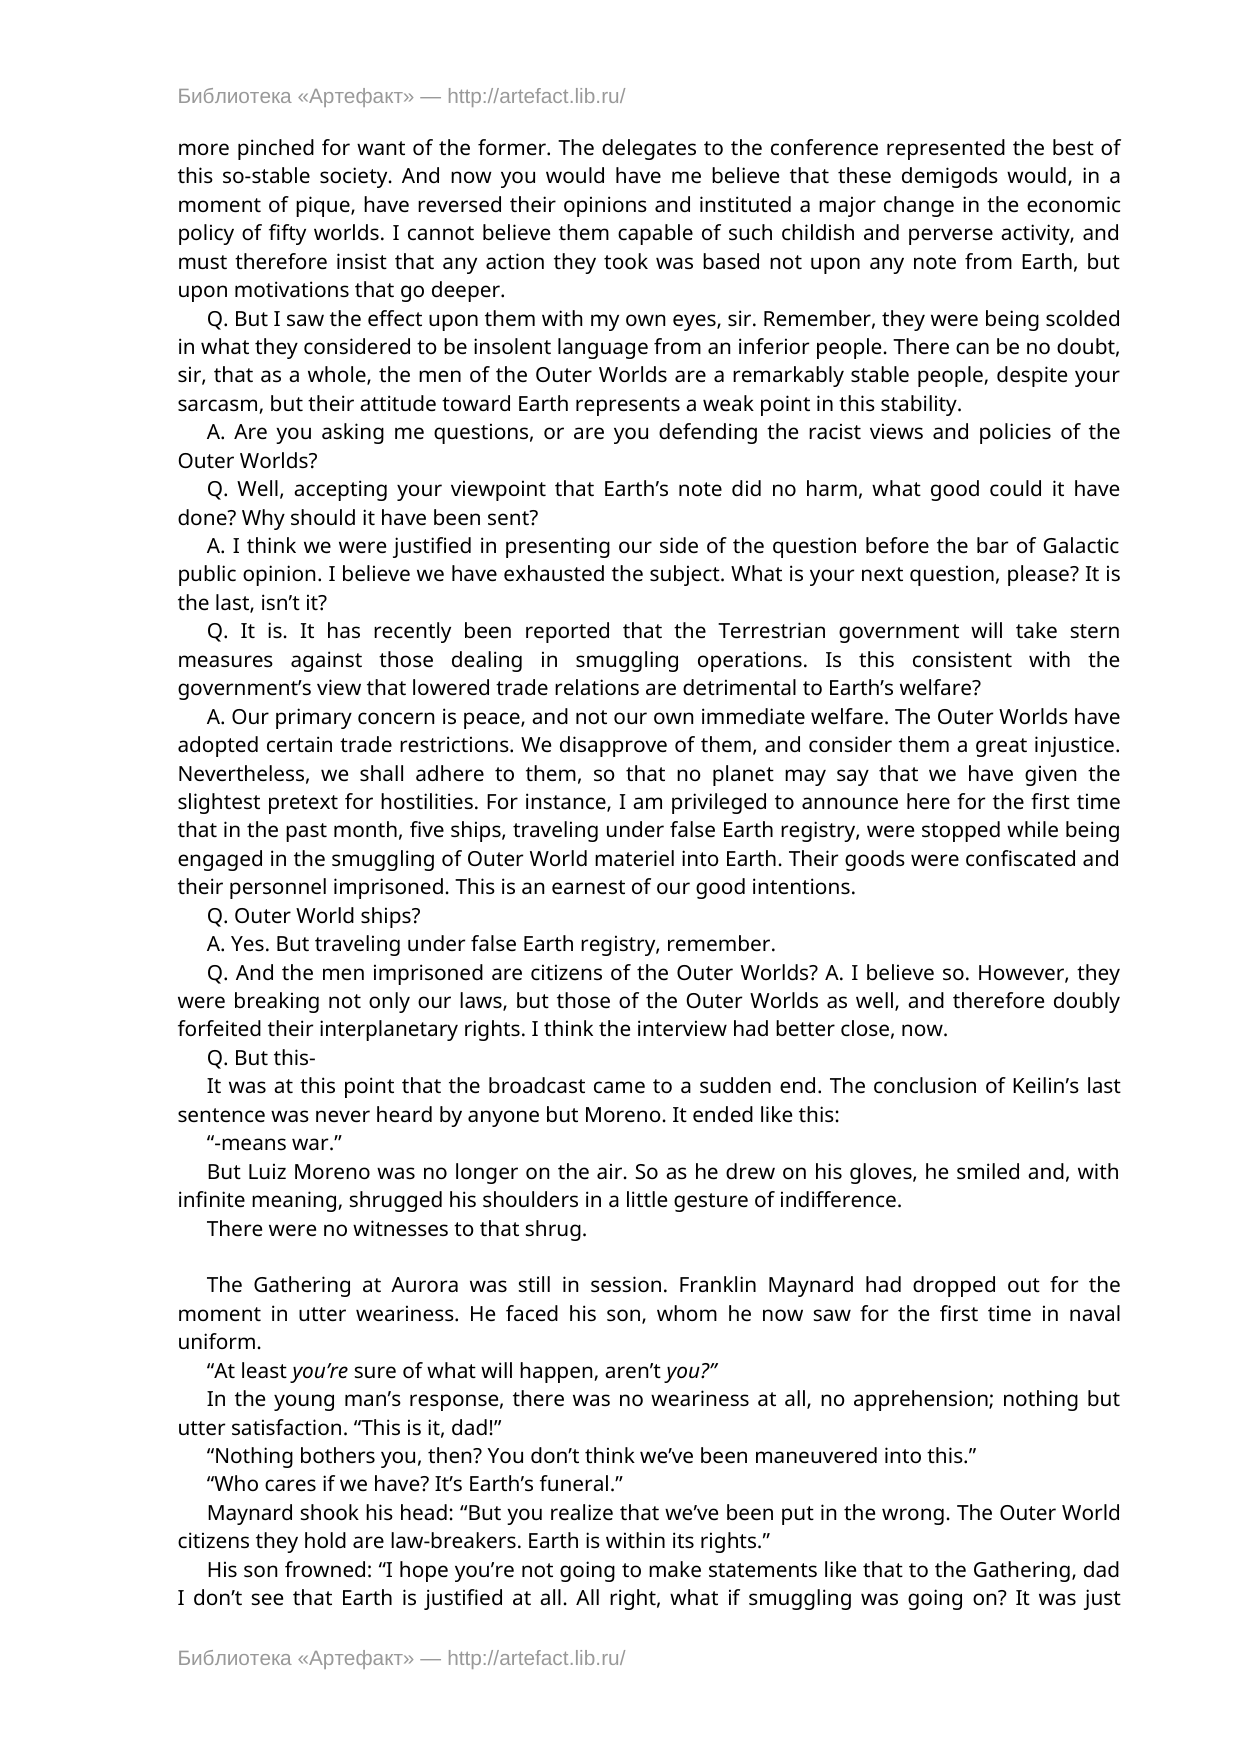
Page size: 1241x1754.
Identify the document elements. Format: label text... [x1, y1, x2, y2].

text A. Our primary concern is peace, and not our own immediate welfare. The Outer Worlds have adopted certain trade restrictions. We disapprove of them, and consider them a great injustice. Nevertheless, we shall adhere to them, so that no planet may say that we have given the slightest pretext for hostilities. For instance, I am privileged to announce here for the first time that in the past month, five ships, traveling under false Earth registry, were stopped while being engaged in the smuggling of Outer World materiel into Earth. Their goods were confiscated and their personnel imprisoned. This is an earnest of our good intentions. [177, 702, 1122, 901]
text “-means war.” [177, 1128, 1122, 1157]
text The Gathering at Aurora was still in session. Franklin Maynard had dropped out for the moment in utter weariness. He faced his son, whom he now saw for the first time in naval uniform. [177, 1271, 1122, 1356]
text It was at this point that the broadcast came to a sudden end. The conclusion of Keilin’s last sentence was never heard by anyone but Moreno. It ended like this: [177, 1071, 1122, 1128]
text Q. It is. It has recently been reported that the Terrestrian government will take stern measures against those dealing in smuggling operations. Is this consistent with the government’s view that lowered trade relations are detrimental to Earth’s welfare? [177, 616, 1122, 702]
text In the young man’s response, there was no weariness at all, no apprehension; nothing but utter satisfaction. “This is it, dad!” [177, 1384, 1122, 1441]
text Q. Outer World ships? [177, 901, 1122, 929]
text Q. Well, accepting your viewpoint that Earth’s note did no harm, what good could it have done? Why should it have been sent? [177, 474, 1122, 531]
text A. I think we were justified in presenting our side of the question before the bar of Galactic public opinion. I believe we have exhausted the subject. What is your next question, please? It is the last, isn’t it? [177, 531, 1122, 616]
text There were no witnesses to that shrug. [177, 1214, 1122, 1242]
text Q. And the men imprisoned are citizens of the Outer Worlds? A. I believe so. However, they were breaking not only our laws, but those of the Outer Worlds as well, and therefore doubly forfeited their interplanetary rights. I think the interview had better close, now. [177, 958, 1122, 1043]
text But Luiz Moreno was no longer on the air. So as he drew on his gloves, he smiled and, with infinite meaning, shrugged his shoulders in a little gesture of indifference. [177, 1157, 1122, 1214]
text Q. But I saw the effect upon them with my own eyes, sir. Remember, they were being scolded in what they considered to be insolent language from an inferior people. There can be no doubt, sir, that as a whole, the men of the Outer Worlds are a remarkably stable people, despite your sarcasm, but their attitude toward Earth represents a weak point in this stability. [177, 304, 1122, 417]
text Q. But this- [177, 1043, 1122, 1071]
text Maynard shook his head: “But you realize that we’ve been put in the wrong. The Outer World citizens they hold are law-breakers. Earth is within its rights.” [177, 1498, 1122, 1555]
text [177, 1555, 1122, 1612]
text “Nothing bothers you, then? You don’t think we’ve been maneuvered into this.” [177, 1441, 1122, 1469]
text “Who cares if we have? It’s Earth’s funeral.” [177, 1469, 1122, 1498]
text “At least you’re sure of what will happen, aren’t you?” [177, 1356, 1122, 1384]
text A. Are you asking me questions, or are you defending the racist views and policies of the Outer Worlds? [177, 417, 1122, 474]
text A. Yes. But traveling under false Earth registry, remember. [177, 929, 1122, 958]
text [177, 133, 1122, 304]
